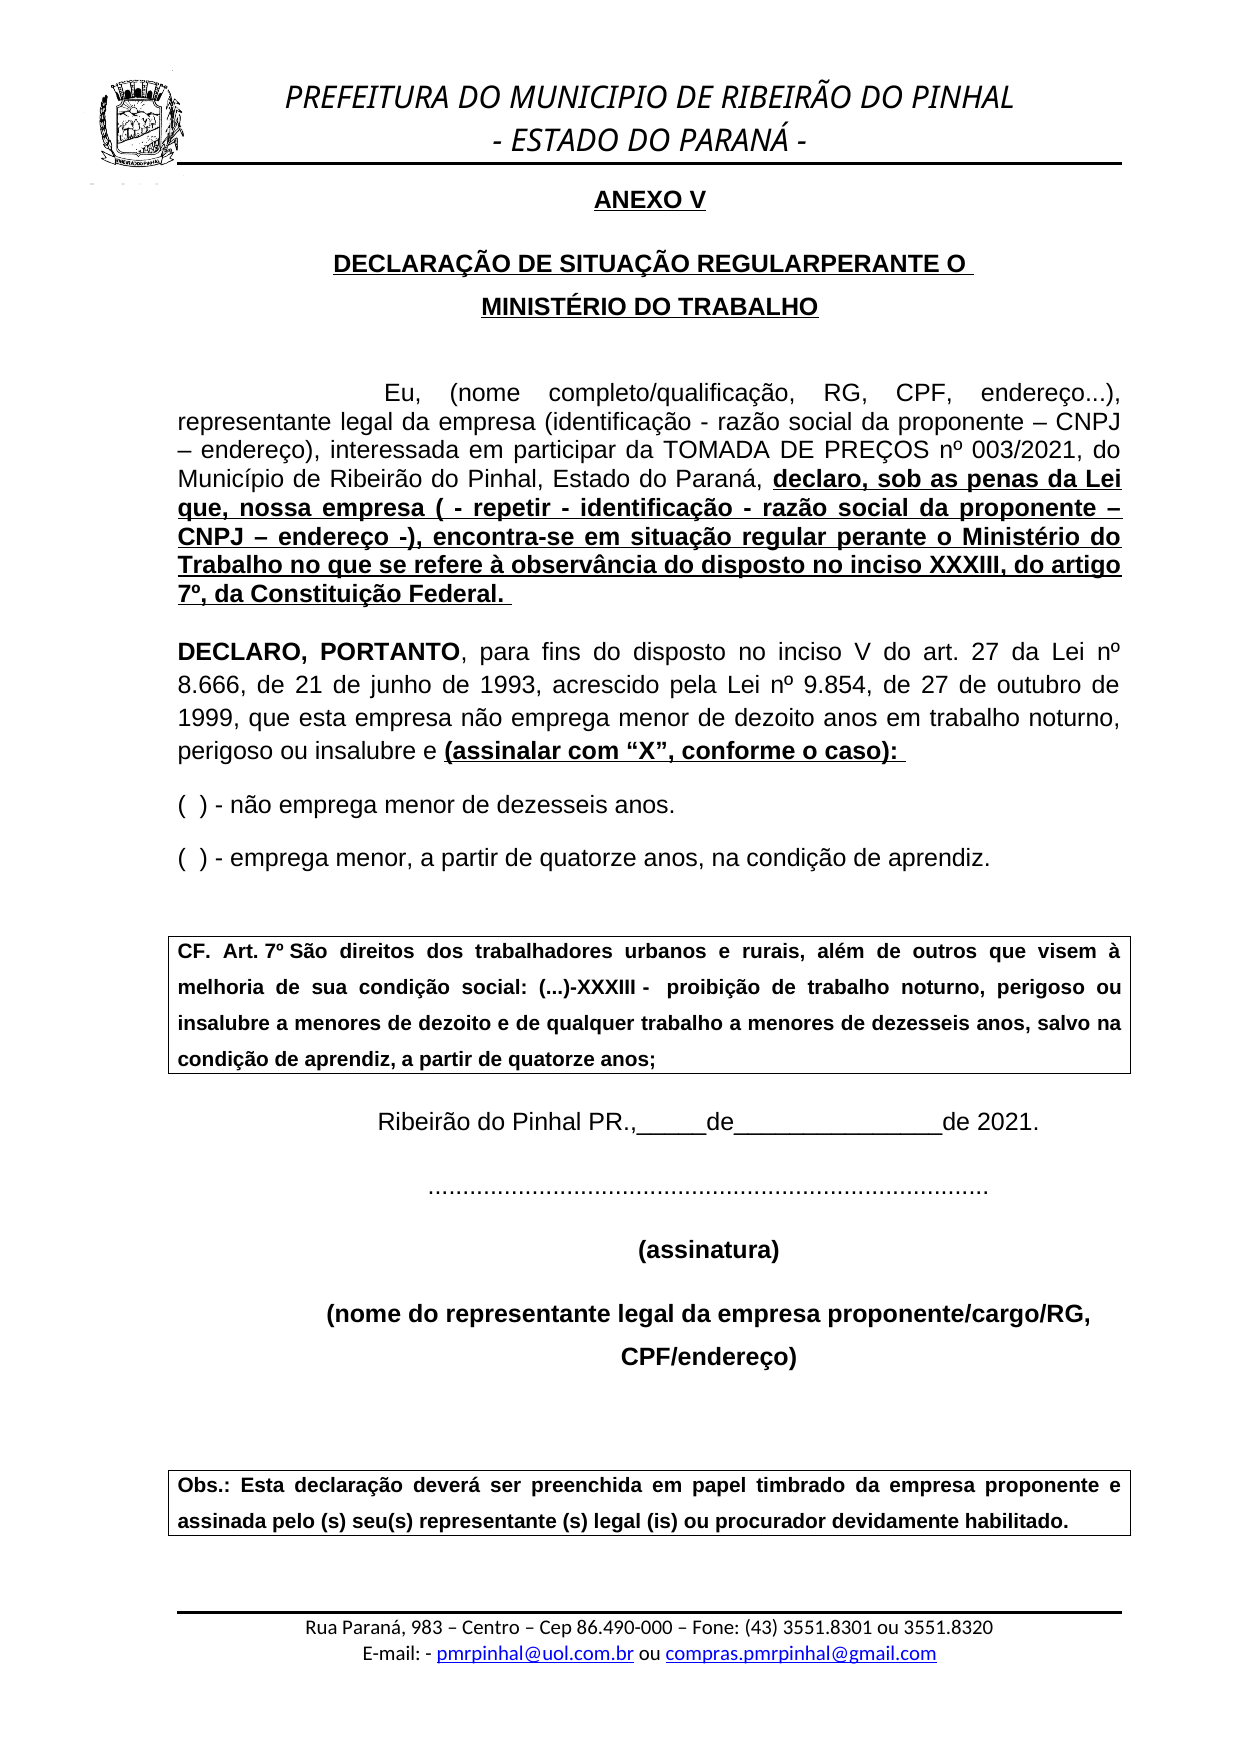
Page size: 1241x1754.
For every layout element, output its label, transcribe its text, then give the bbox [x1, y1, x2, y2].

text ( ) - não emprega menor de dezesseis anos. [177, 789, 1122, 818]
text Obs.: Esta declaração deverá ser preenchida em papel timbrado da empresa proponente e assinada pelo (s) seu(s) representante (s) legal (is) ou procurador devidamente habilitado. [169, 1471, 1130, 1535]
picture [83, 65, 202, 185]
text Eu, (nome completo/qualificação, RG, CPF, endereço...), representante legal da empresa (identificação - razão social da proponente – CNPJ – endereço), interessada em participar da TOMADA DE PREÇOS nº 003/2021, do Município de Ribeirão do Pinhal, Estado do Paraná, declaro, sob as penas da Lei que, nossa empresa ( - repetir - identificação - razão social da proponente – CNPJ – endereço -), encontra-se em situação regular perante o Ministério do Trabalho no que se refere à observância do disposto no inciso XXXIII, do artigo 7º, da Constituição Federal. [177, 378, 1122, 518]
text Ribeirão do Pinhal PR.,_____de_______________de 2021. [295, 1107, 1122, 1136]
text CF. Art. 7º São direitos dos trabalhadores urbanos e rurais, além de outros que visem à melhoria de sua condição social: (...)-XXXIII - proibição de trabalho noturno, perigoso ou insalubre a menores de dezoito e de qualquer trabalho a menores de dezesseis anos, salvo na condição de aprendiz, a partir de quatorze anos; [169, 937, 1130, 1073]
title MINISTÉRIO DO TRABALHO [177, 292, 1122, 320]
title DECLARAÇÃO DE SITUAÇÃO REGULARPERANTE O [177, 248, 1122, 277]
text ANEXO V [177, 184, 1122, 213]
text ................................................................................. [295, 1171, 1122, 1200]
text (nome do representante legal da empresa proponente/cargo/RG, CPF/endereço) [295, 1299, 1122, 1371]
text (assinatura) [295, 1235, 1122, 1264]
text DECLARO, PORTANTO, para fins do disposto no inciso V do art. 27 da Lei nº 8.666, de 21 de junho de 1993, acrescido pela Lei nº 9.854, de 27 de outubro de 1999, que esta empresa não emprega menor de dezoito anos em trabalho noturno, perigoso ou insalubre e (assinalar com “X”, conforme o caso): [177, 637, 1122, 764]
text ( ) - emprega menor, a partir de quatorze anos, na condição de aprendiz. [177, 843, 1122, 872]
